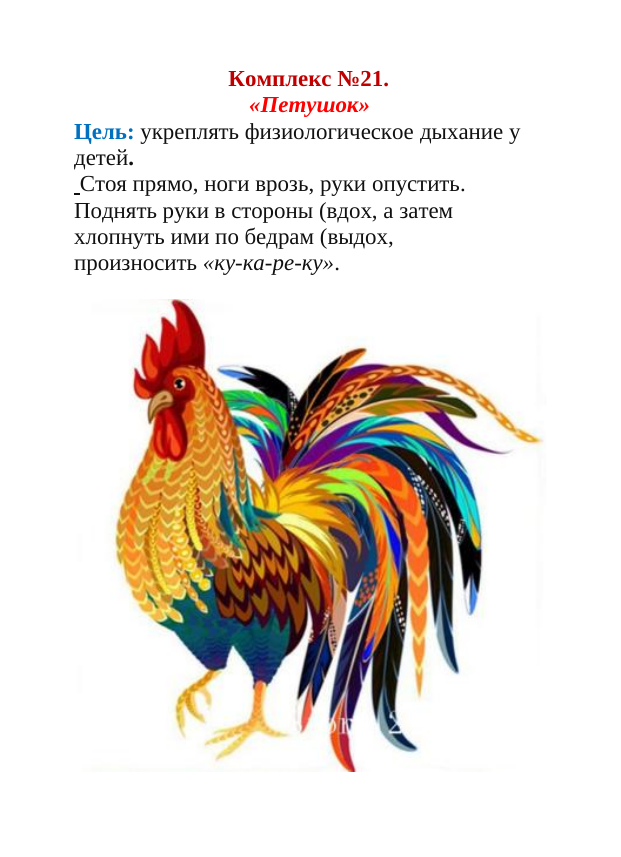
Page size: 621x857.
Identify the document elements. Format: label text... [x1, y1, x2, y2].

text Стоя прямо, ноги врозь, руки опустить. Поднять руки в стороны (вдох, а затем хлопнуть ими по бедрам (выдох, произносить «ку-ка-ре-ку». [74, 170, 546, 276]
text «Петушок» [74, 91, 546, 118]
text Комплекс №21. [74, 65, 546, 91]
text Цель: укреплять физиологическое дыхание у детей. [74, 118, 546, 170]
picture [73, 299, 547, 772]
